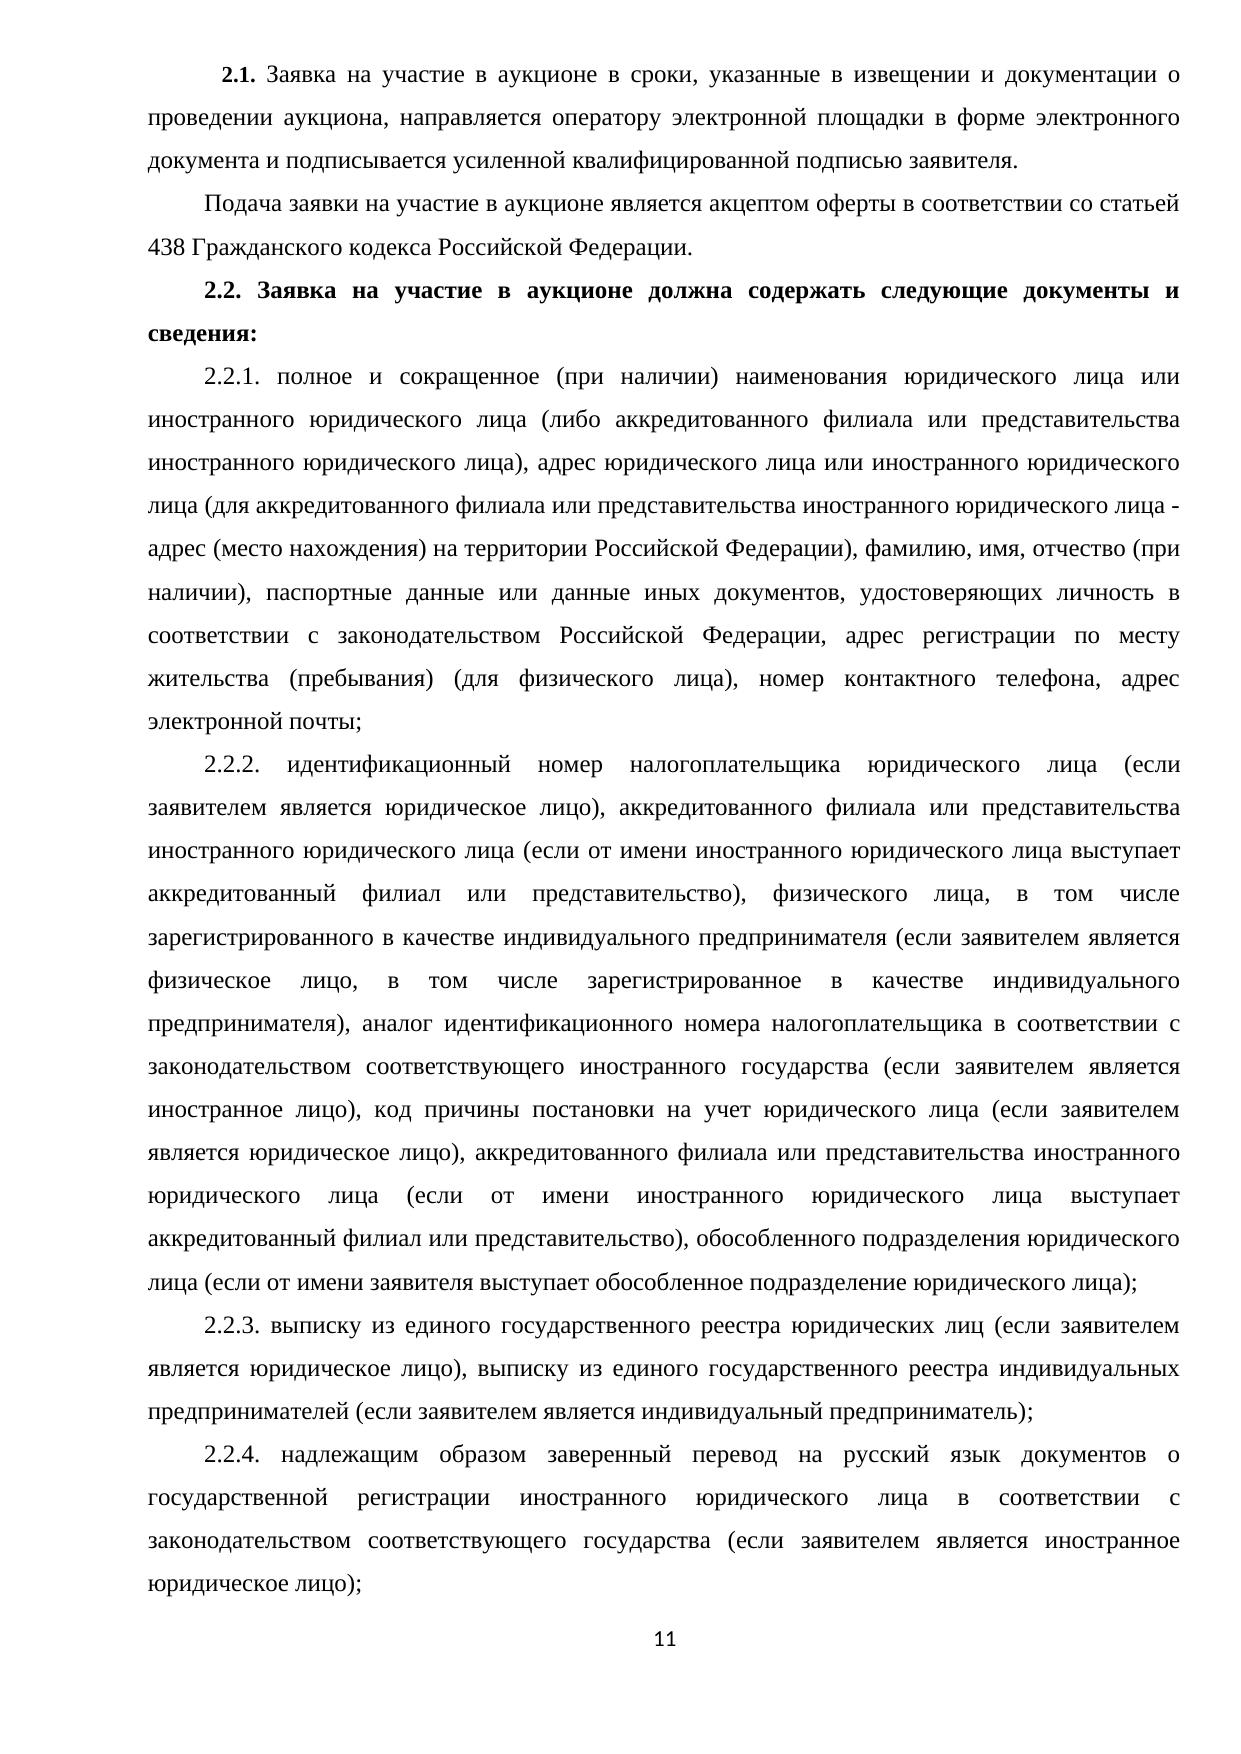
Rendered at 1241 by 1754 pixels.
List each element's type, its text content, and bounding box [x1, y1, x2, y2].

text 2.2. Заявка на участие в аукционе должна содержать следующие документы и сведения: [148, 275, 1181, 347]
text Подача заявки на участие в аукционе является акцептом оферты в соответствии со статьей 438 Гражданского кодекса Российской Федерации. [148, 188, 1181, 260]
text 2.2.1. полное и сокращенное (при наличии) наименования юридического лица или иностранного юридического лица (либо аккредитованного филиала или представительства иностранного юридического лица), адрес юридического лица или иностранного юридического лица (для аккредитованного филиала или представительства иностранного юридического лица - адрес (место нахождения) на территории Российской Федерации), фамилию, имя, отчество (при наличии), паспортные данные или данные иных документов, удостоверяющих личность в соответствии с законодательством Российской Федерации, адрес регистрации по месту жительства (пребывания) (для физического лица), номер контактного телефона, адрес электронной почты; [148, 361, 1181, 735]
text 2.1. Заявка на участие в аукционе в сроки, указанные в извещении и документации о проведении аукциона, направляется оператору электронной площадки в форме электронного документа и подписывается усиленной квалифицированной подписью заявителя. [148, 59, 1181, 174]
text 2.2.2. идентификационный номер налогоплательщика юридического лица (если заявителем является юридическое лицо), аккредитованного филиала или представительства иностранного юридического лица (если от имени иностранного юридического лица выступает аккредитованный филиал или представительство), физического лица, в том числе зарегистрированного в качестве индивидуального предпринимателя (если заявителем является физическое лицо, в том числе зарегистрированное в качестве индивидуального предпринимателя), аналог идентификационного номера налогоплательщика в соответствии с законодательством соответствующего иностранного государства (если заявителем является иностранное лицо), код причины постановки на учет юридического лица (если заявителем является юридическое лицо), аккредитованного филиала или представительства иностранного юридического лица (если от имени иностранного юридического лица выступает аккредитованный филиал или представительство), обособленного подразделения юридического лица (если от имени заявителя выступает обособленное подразделение юридического лица); [148, 749, 1181, 1295]
text 2.2.3. выписку из единого государственного реестра юридических лиц (если заявителем является юридическое лицо), выписку из единого государственного реестра индивидуальных предпринимателей (если заявителем является индивидуальный предприниматель); [148, 1310, 1181, 1425]
text 2.2.4. надлежащим образом заверенный перевод на русский язык документов о государственной регистрации иностранного юридического лица в соответствии с законодательством соответствующего государства (если заявителем является иностранное юридическое лицо); [148, 1439, 1181, 1597]
